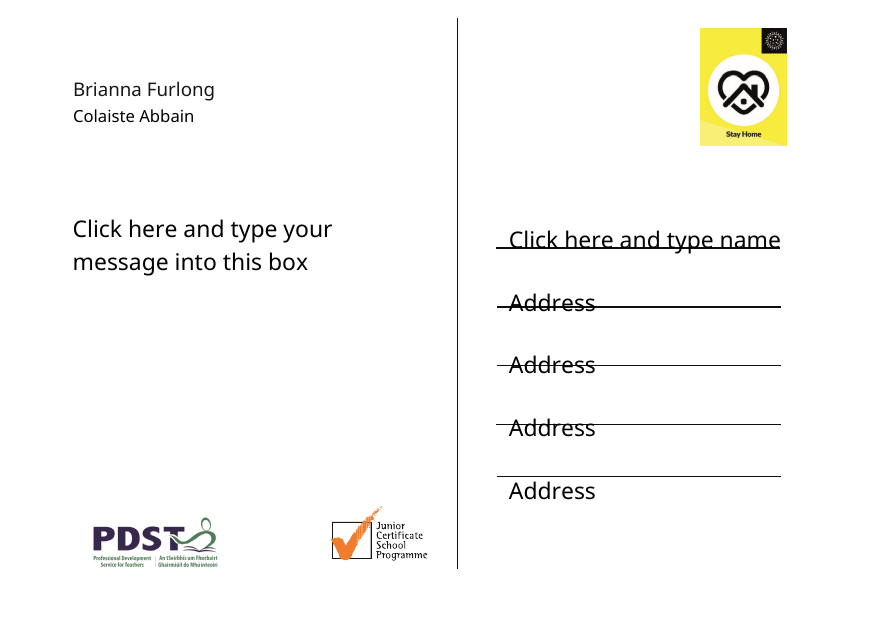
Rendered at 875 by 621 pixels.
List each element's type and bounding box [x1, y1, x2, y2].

picture [699, 27, 787, 146]
picture [92, 516, 218, 567]
